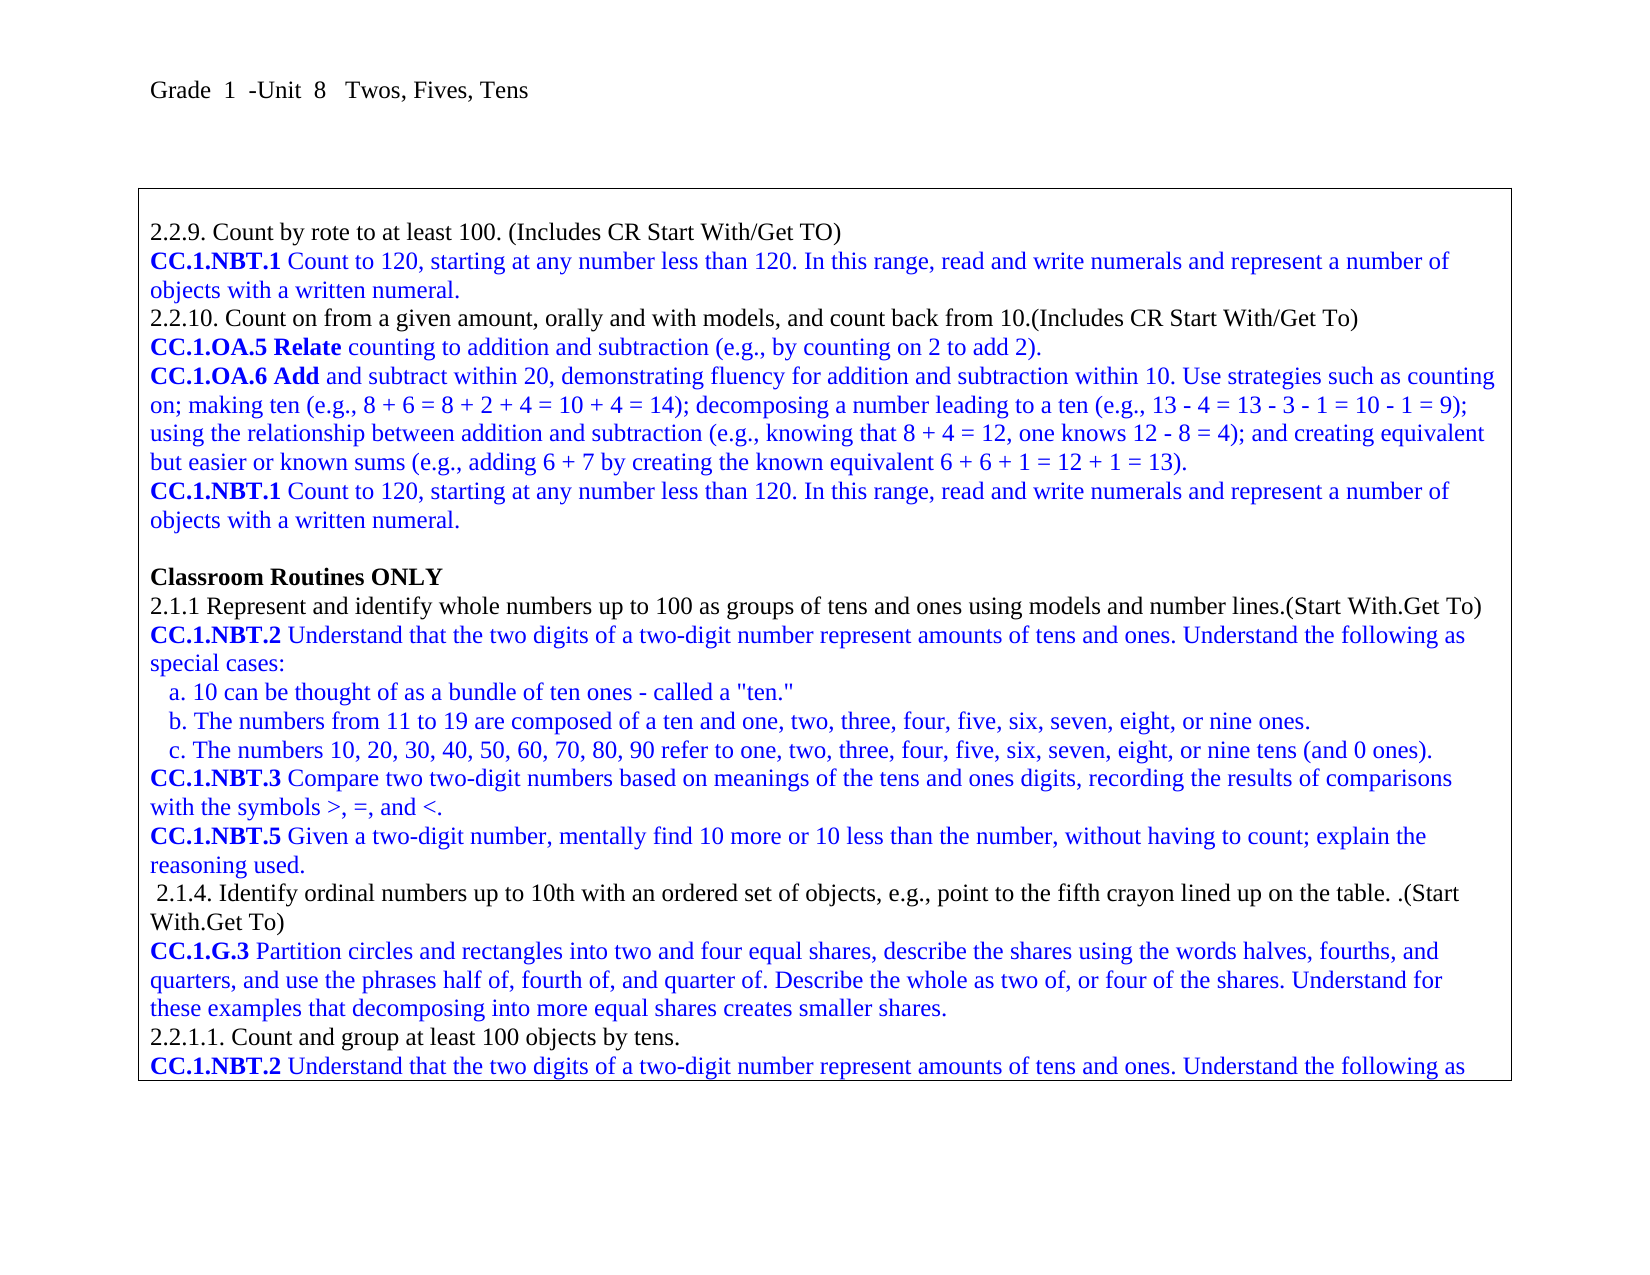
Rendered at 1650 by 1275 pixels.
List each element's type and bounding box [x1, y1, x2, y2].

table_header [139, 189, 1511, 1080]
